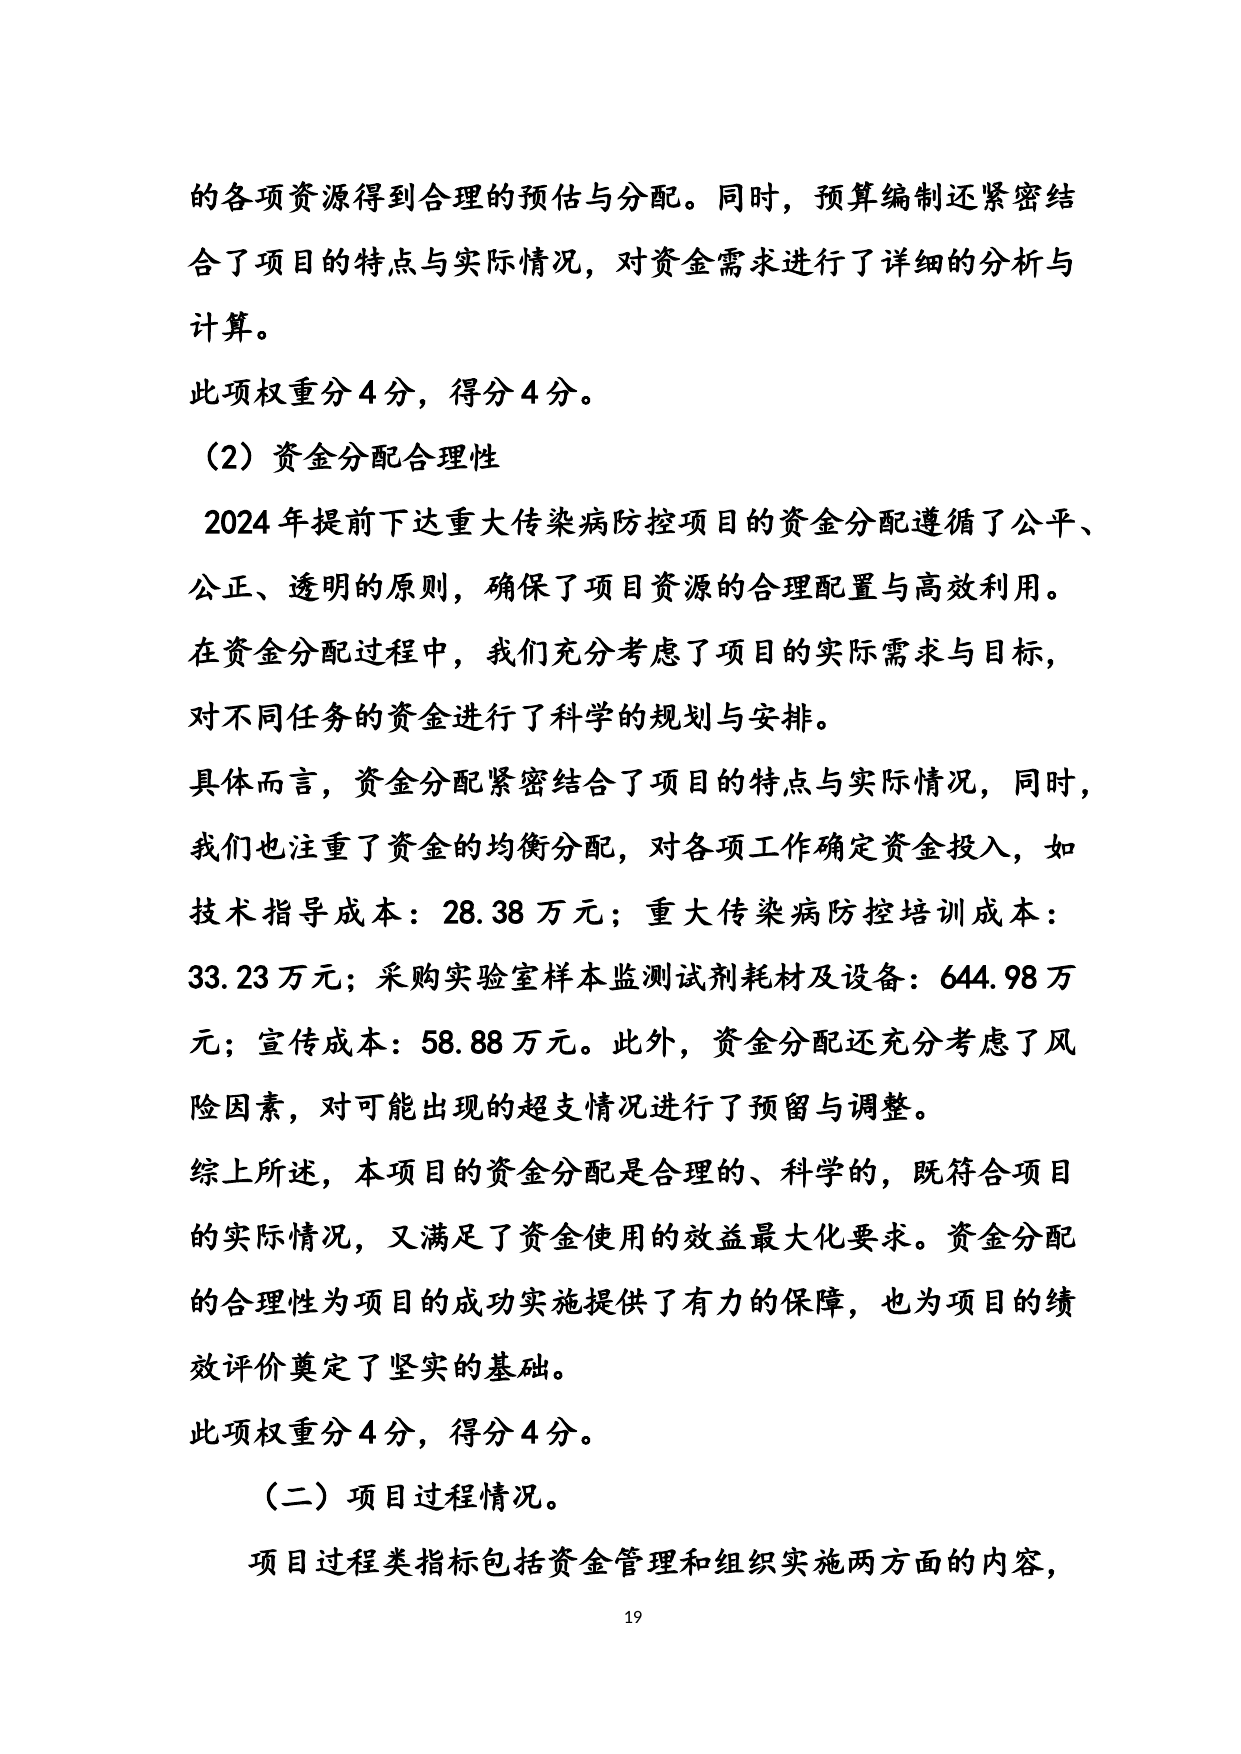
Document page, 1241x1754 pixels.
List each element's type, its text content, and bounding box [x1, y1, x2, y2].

text （二）项目过程情况。 [187, 1462, 1078, 1527]
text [187, 1527, 1078, 1592]
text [187, 162, 1078, 1462]
